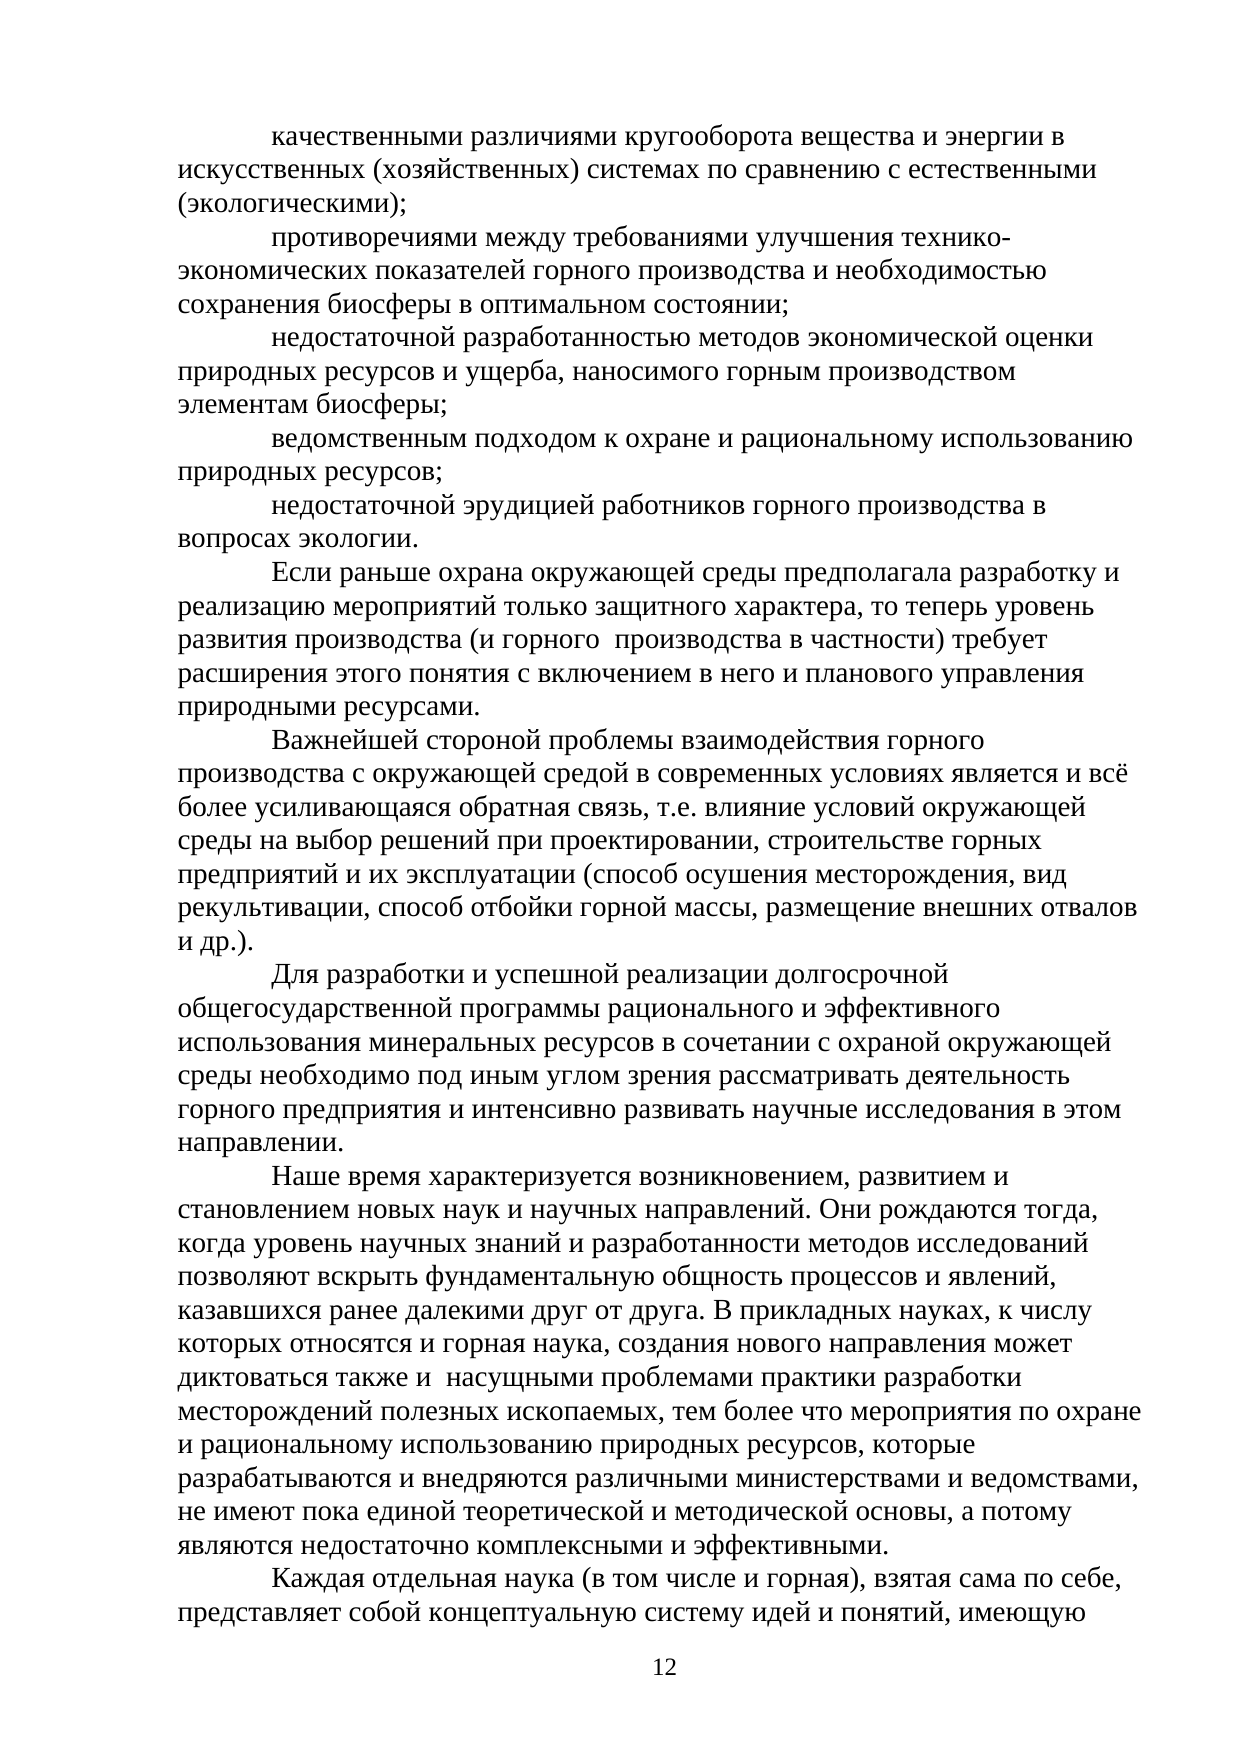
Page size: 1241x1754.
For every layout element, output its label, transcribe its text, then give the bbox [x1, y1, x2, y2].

text Важнейшей стороной проблемы взаимодействия горного производства с окружающей средой в современных условиях является и всё более усиливающаяся обратная связь, т.е. влияние условий окружающей среды на выбор решений при проектировании, строительстве горных предприятий и их эксплуатации (способ осушения месторождения, вид рекультивации, способ отбойки горной массы, размещение внешних отвалов и др.). [177, 722, 1152, 957]
text Если раньше охрана окружающей среды предполагала разработку и реализацию мероприятий только защитного характера, то теперь уровень развития производства (и горного производства в частности) требует расширения этого понятия с включением в него и планового управления природными ресурсами. [177, 554, 1152, 722]
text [177, 1560, 1152, 1627]
text качественными различиями кругооборота вещества и энергии в искусственных (хозяйственных) системах по сравнению с естественными (экологическими); [177, 118, 1152, 219]
text Наше время характеризуется возникновением, развитием и становлением новых наук и научных направлений. Они рождаются тогда, когда уровень научных знаний и разработанности методов исследований позволяют вскрыть фундаментальную общность процессов и явлений, казавшихся ранее далекими друг от друга. В прикладных науках, к числу которых относятся и горная наука, создания нового направления может диктоваться также и насущными проблемами практики разработки месторождений полезных ископаемых, тем более что мероприятия по охране и рациональному использованию природных ресурсов, которые разрабатываются и внедряются различными министерствами и ведомствами, не имеют пока единой теоретической и методической основы, а потому являются недостаточно комплексными и эффективными. [177, 1158, 1152, 1560]
text недостаточной эрудицией работников горного производства в вопросах экологии. [177, 487, 1152, 554]
text недостаточной разработанностью методов экономической оценки природных ресурсов и ущерба, наносимого горным производством элементам биосферы; [177, 319, 1152, 420]
text Для разработки и успешной реализации долгосрочной общегосударственной программы рационального и эффективного использования минеральных ресурсов в сочетании с охраной окружающей среды необходимо под иным углом зрения рассматривать деятельность горного предприятия и интенсивно развивать научные исследования в этом направлении. [177, 957, 1152, 1158]
text противоречиями между требованиями улучшения технико-экономических показателей горного производства и необходимостью сохранения биосферы в оптимальном состоянии; [177, 219, 1152, 319]
text ведомственным подходом к охране и рациональному использованию природных ресурсов; [177, 420, 1152, 487]
